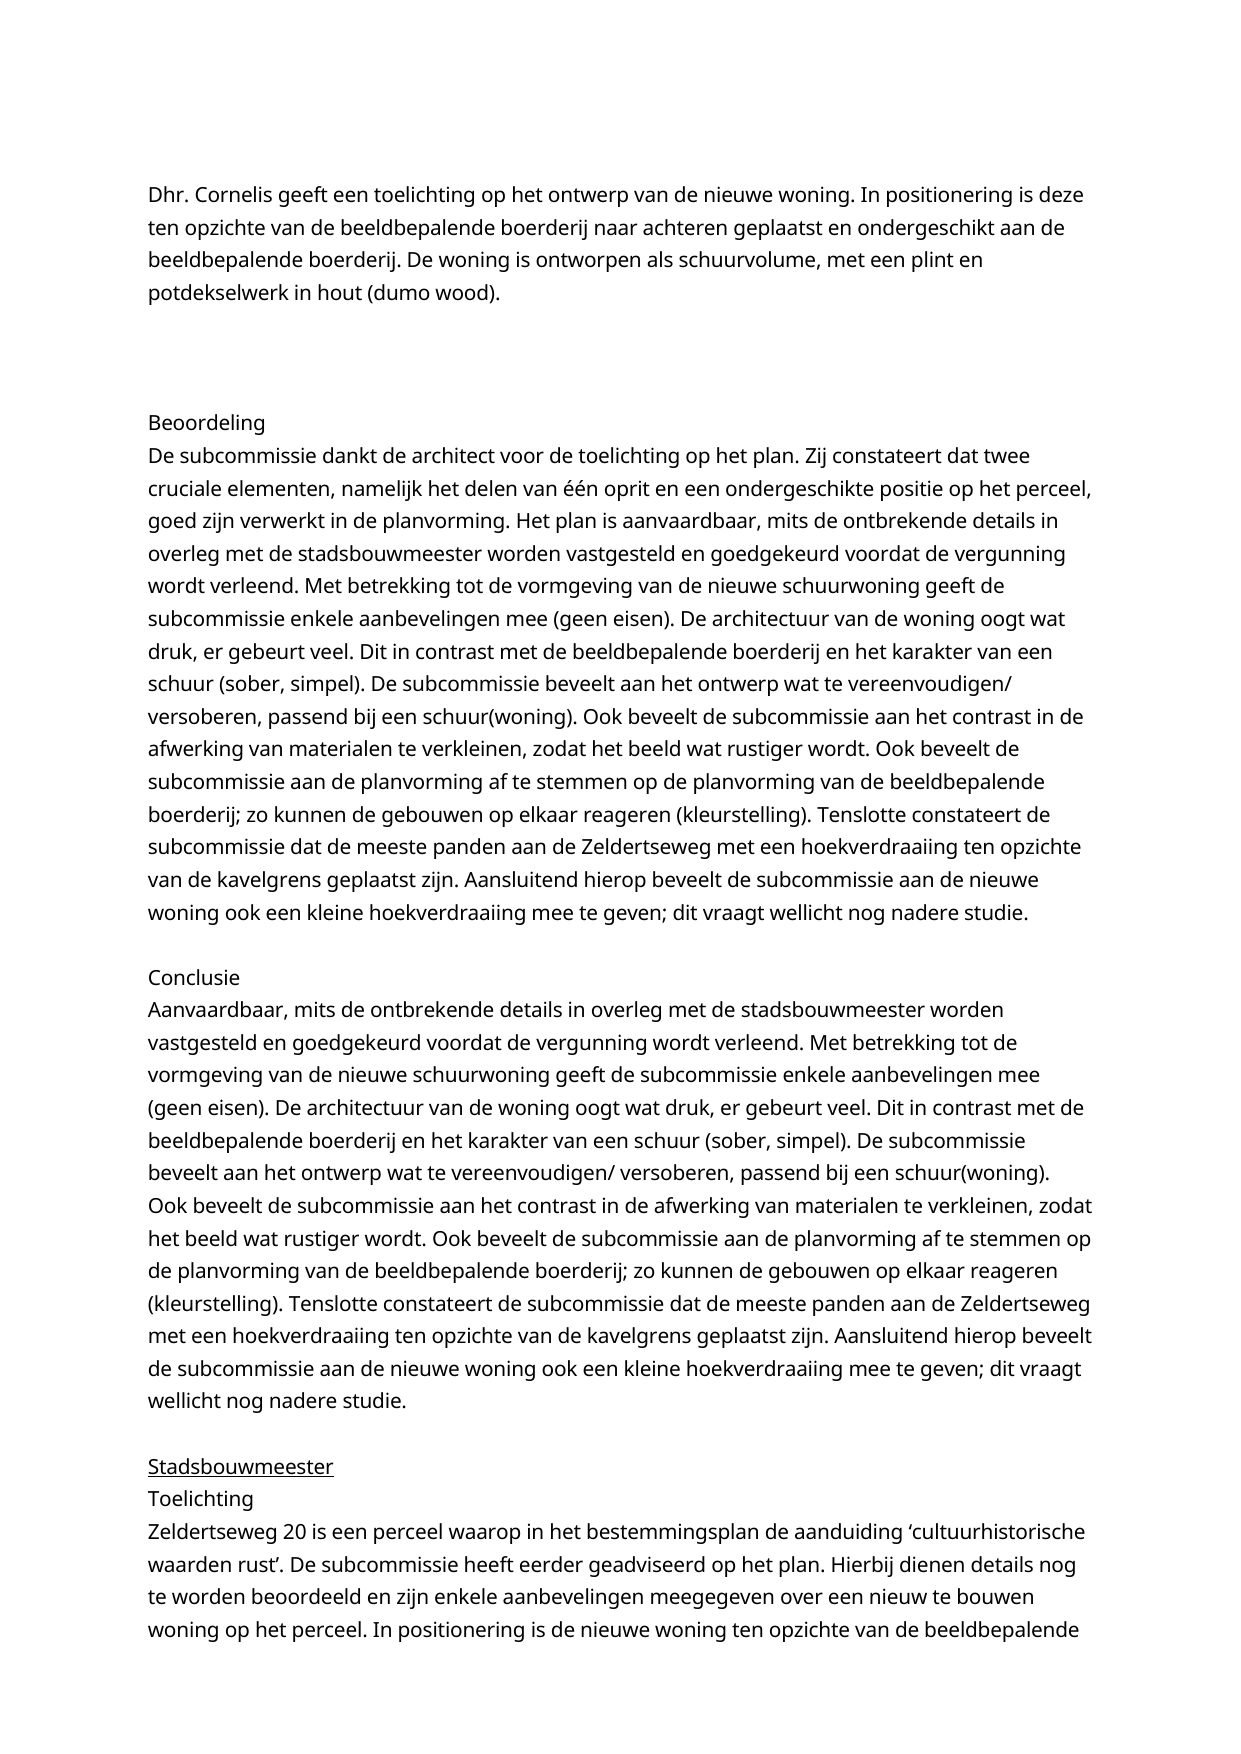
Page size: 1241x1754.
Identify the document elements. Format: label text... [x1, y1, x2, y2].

text Dhr. Cornelis geeft een toelichting op het ontwerp van de nieuwe woning. In positionering is deze ten opzichte van de beeldbepalende boerderij naar achteren geplaatst en ondergeschikt aan de beeldbepalende boerderij. De woning is ontworpen als schuurvolume, met een plint en potdekselwerk in hout (dumo wood). [148, 180, 1092, 307]
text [148, 1517, 1092, 1643]
text Toelichting [148, 1484, 1092, 1513]
text Aanvaardbaar, mits de ontbrekende details in overleg met de stadsbouwmeester worden vastgesteld en goedgekeurd voordat de vergunning wordt verleend. Met betrekking tot de vormgeving van de nieuwe schuurwoning geeft de subcommissie enkele aanbevelingen mee (geen eisen). De architectuur van de woning oogt wat druk, er gebeurt veel. Dit in contrast met de beeldbepalende boerderij en het karakter van een schuur (sober, simpel). De subcommissie beveelt aan het ontwerp wat te vereenvoudigen/ versoberen, passend bij een schuur(woning). Ook beveelt de subcommissie aan het contrast in de afwerking van materialen te verkleinen, zodat het beeld wat rustiger wordt. Ook beveelt de subcommissie aan de planvorming af te stemmen op de planvorming van de beeldbepalende boerderij; zo kunnen de gebouwen op elkaar reageren (kleurstelling). Tenslotte constateert de subcommissie dat de meeste panden aan de Zeldertseweg met een hoekverdraaiing ten opzichte van de kavelgrens geplaatst zijn. Aansluitend hierop beveelt de subcommissie aan de nieuwe woning ook een kleine hoekverdraaiing mee te geven; dit vraagt wellicht nog nadere studie. [148, 995, 1092, 1415]
text Beoordeling [148, 408, 1092, 437]
text Stadsbouwmeester [148, 1452, 1092, 1480]
text Conclusie [148, 963, 1092, 991]
text De subcommissie dankt de architect voor de toelichting op het plan. Zij constateert dat twee cruciale elementen, namelijk het delen van één oprit en een ondergeschikte positie op het perceel, goed zijn verwerkt in de planvorming. Het plan is aanvaardbaar, mits de ontbrekende details in overleg met de stadsbouwmeester worden vastgesteld en goedgekeurd voordat de vergunning wordt verleend. Met betrekking tot de vormgeving van de nieuwe schuurwoning geeft de subcommissie enkele aanbevelingen mee (geen eisen). De architectuur van de woning oogt wat druk, er gebeurt veel. Dit in contrast met de beeldbepalende boerderij en het karakter van een schuur (sober, simpel). De subcommissie beveelt aan het ontwerp wat te vereenvoudigen/ versoberen, passend bij een schuur(woning). Ook beveelt de subcommissie aan het contrast in de afwerking van materialen te verkleinen, zodat het beeld wat rustiger wordt. Ook beveelt de subcommissie aan de planvorming af te stemmen op de planvorming van de beeldbepalende boerderij; zo kunnen de gebouwen op elkaar reageren (kleurstelling). Tenslotte constateert de subcommissie dat de meeste panden aan de Zeldertseweg met een hoekverdraaiing ten opzichte van de kavelgrens geplaatst zijn. Aansluitend hierop beveelt de subcommissie aan de nieuwe woning ook een kleine hoekverdraaiing mee te geven; dit vraagt wellicht nog nadere studie. [148, 441, 1092, 926]
